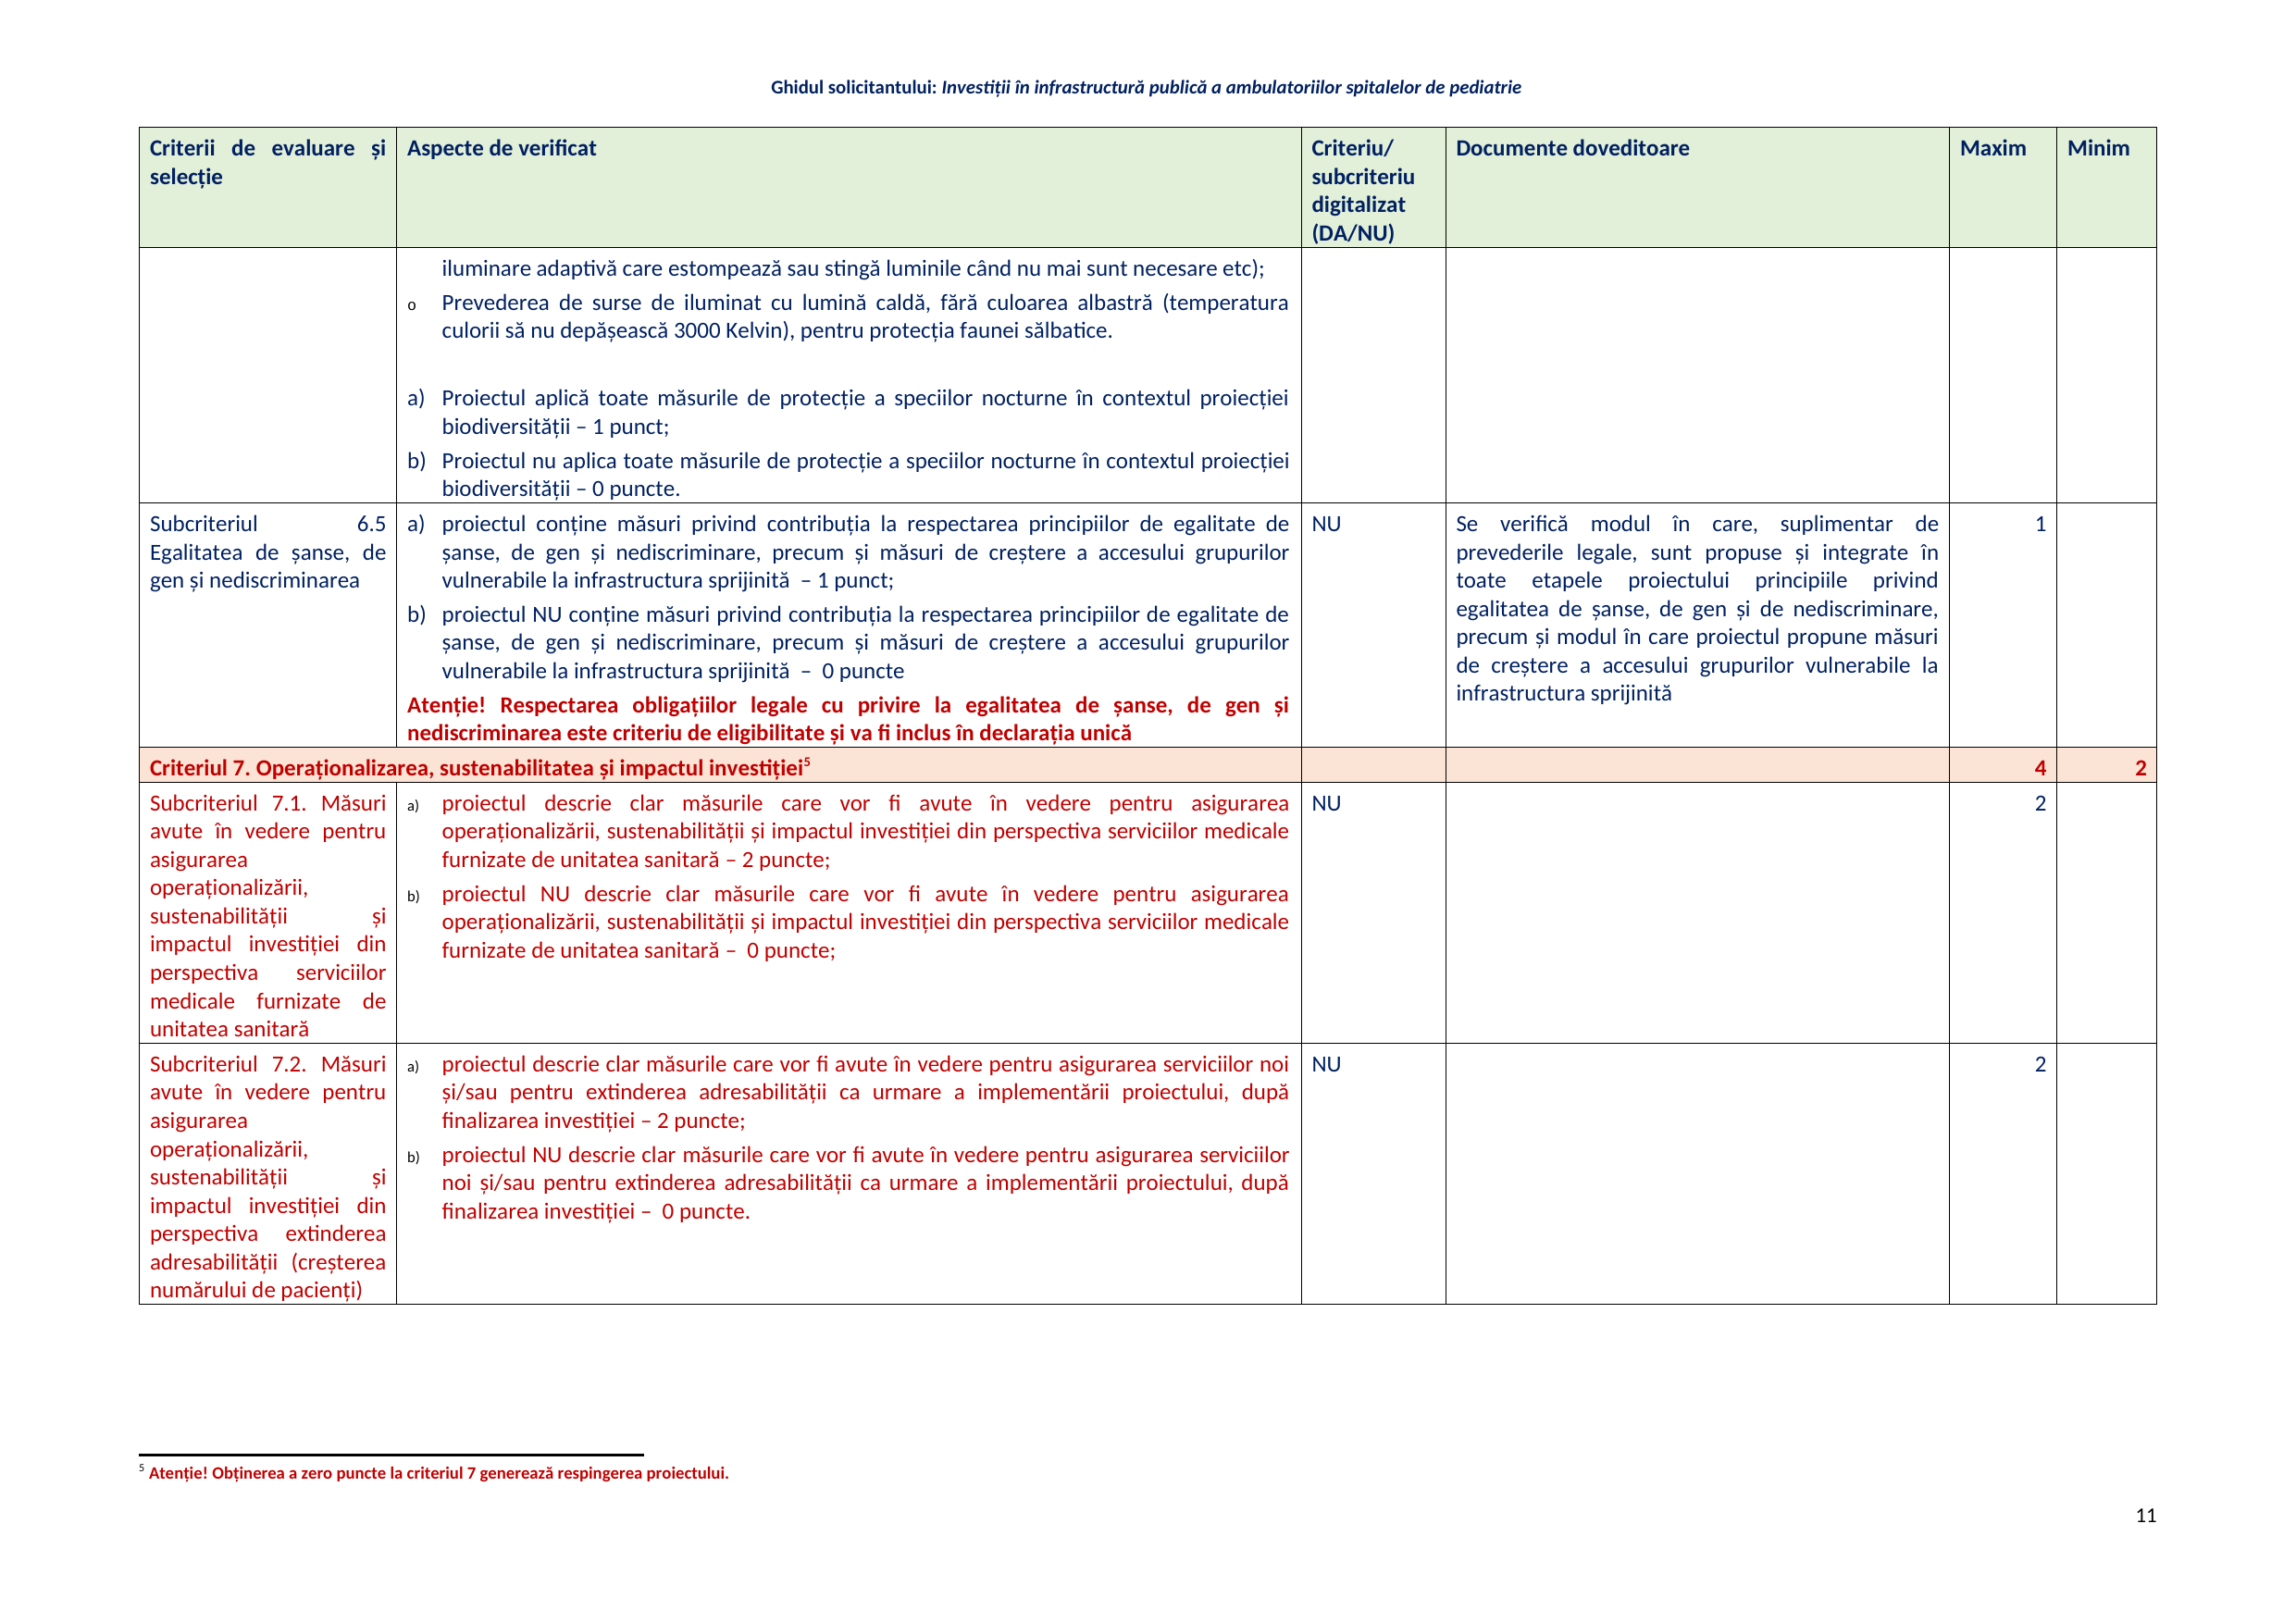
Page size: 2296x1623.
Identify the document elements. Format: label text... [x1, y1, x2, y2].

table_cell [1446, 1044, 1949, 1304]
table_cell 2 [2057, 748, 2156, 782]
table_cell [2057, 783, 2156, 1043]
table_header Minim [2057, 128, 2156, 247]
table_header Criteriu/ subcriteriu digitalizat (DA/NU) [1302, 128, 1446, 247]
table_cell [1446, 248, 1949, 502]
table_cell Subcriteriul 7.1. Măsuri avute în vedere pentru asigurarea operaționalizării, sustenabilității și impactul investiției din perspectiva serviciilor medicale furnizate de unitatea sanitară [140, 783, 396, 1043]
table_cell [1446, 748, 1949, 782]
table_cell NU [1302, 783, 1446, 1043]
table_cell NU [1302, 503, 1446, 747]
table_cell Subcriteriul 7.2. Măsuri avute în vedere pentru asigurarea operaționalizării, sustenabilității și impactul investiției din perspectiva extinderea adresabilității (creșterea numărului de pacienți) [140, 1044, 396, 1304]
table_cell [140, 248, 396, 502]
table_cell [2057, 503, 2156, 747]
table_cell [2057, 1044, 2156, 1304]
table_cell 4 [1950, 748, 2056, 782]
table_cell DA [1302, 248, 1446, 502]
table_cell 1 [1950, 248, 2056, 502]
table_cell Se verifică modul în care, suplimentar de prevederile legale, sunt propuse și integrate în toate etapele proiectului principiile privind egalitatea de șanse, de gen și de nediscriminare, precum și modul în care proiectul propune măsuri de creștere a accesului grupurilor vulnerabile la infrastructura sprijinită [1446, 503, 1949, 747]
table_header Criterii de evaluare și selecție [140, 128, 396, 247]
table_cell NU [1302, 1044, 1446, 1304]
table_cell Criteriul 7. Operaționalizarea, sustenabilitatea și impactul investiției [140, 748, 1301, 782]
table_cell 1 [1950, 503, 2056, 747]
table_cell Subcriteriul 6.5 Egalitatea de șanse, de gen și nediscriminarea [140, 503, 396, 747]
table_header Documente doveditoare [1446, 128, 1949, 247]
table_cell [2057, 248, 2156, 502]
table_cell 2 [1950, 783, 2056, 1043]
table_cell proiectul conține măsuri privind contribuția la respectarea principiilor de egalitate de șanse, de gen și nediscriminare, precum și măsuri de creștere a accesului grupurilor vulnerabile la infrastructura sprijinită – 1 punct; proiectul NU conține măsuri privind contribuția la respectarea principiilor de egalitate de șanse, de gen și nediscriminare, precum și măsuri de creștere a accesului grupurilor vulnerabile la infrastructura sprijinită – 0 puncte Atenție! Respectarea obligațiilor legale cu privire la egalitatea de șanse, de gen și nediscriminarea este criteriu de eligibilitate și va fi inclus în declarația unică [397, 503, 1301, 747]
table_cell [397, 248, 1301, 502]
table_header Maxim [1950, 128, 2056, 247]
table_cell [1302, 748, 1446, 782]
table_cell 2 [1950, 1044, 2056, 1304]
table_header Aspecte de verificat [397, 128, 1301, 247]
table_cell proiectul descrie clar măsurile care vor fi avute în vedere pentru asigurarea serviciilor noi și/sau pentru extinderea adresabilității ca urmare a implementării proiectului, după finalizarea investiției – 2 puncte; proiectul NU descrie clar măsurile care vor fi avute în vedere pentru asigurarea serviciilor noi și/sau pentru extinderea adresabilității ca urmare a implementării proiectului, după finalizarea investiției – 0 puncte. [397, 1044, 1301, 1304]
table_cell [1446, 783, 1949, 1043]
table_cell proiectul descrie clar măsurile care vor fi avute în vedere pentru asigurarea operaționalizării, sustenabilității și impactul investiției din perspectiva serviciilor medicale furnizate de unitatea sanitară – 2 puncte; proiectul NU descrie clar măsurile care vor fi avute în vedere pentru asigurarea operaționalizării, sustenabilității și impactul investiției din perspectiva serviciilor medicale furnizate de unitatea sanitară – 0 puncte; [397, 783, 1301, 1043]
